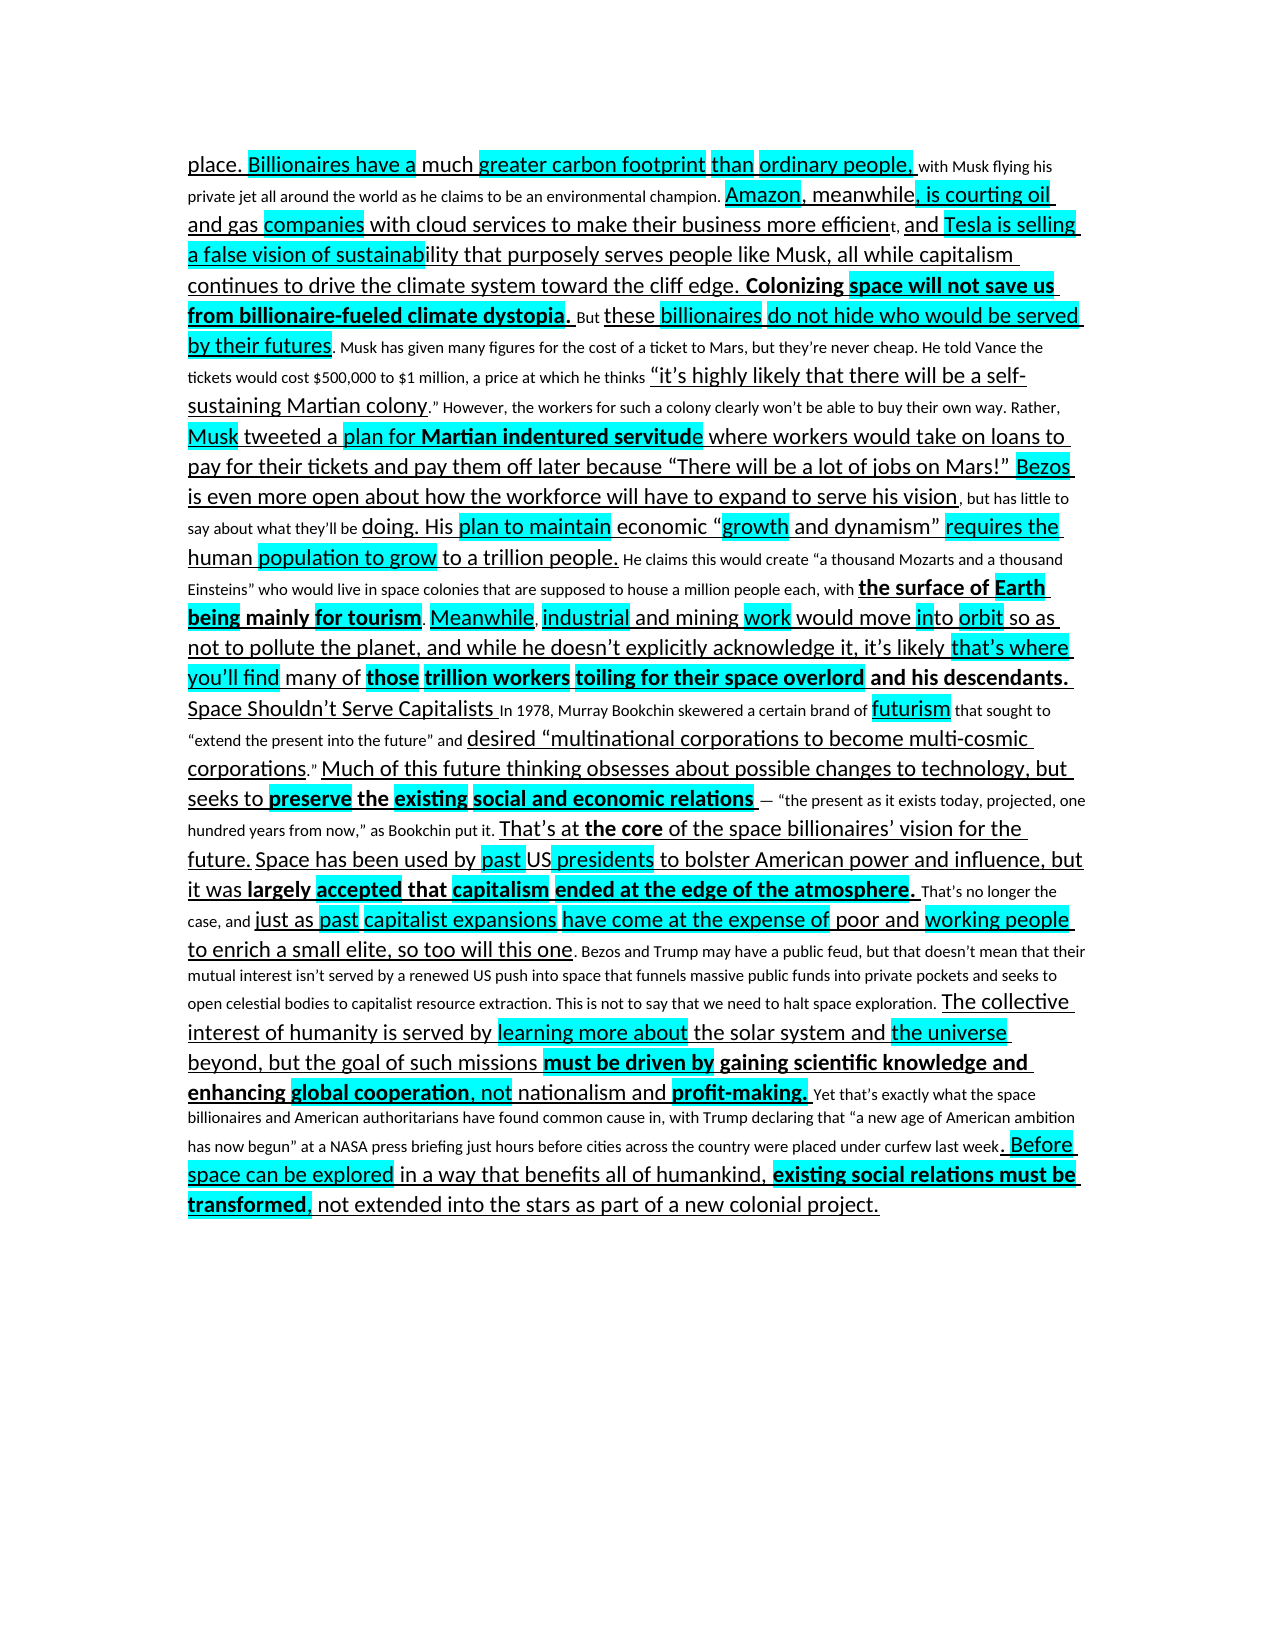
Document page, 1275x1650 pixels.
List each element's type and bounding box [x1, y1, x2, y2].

text [187, 150, 1087, 1219]
